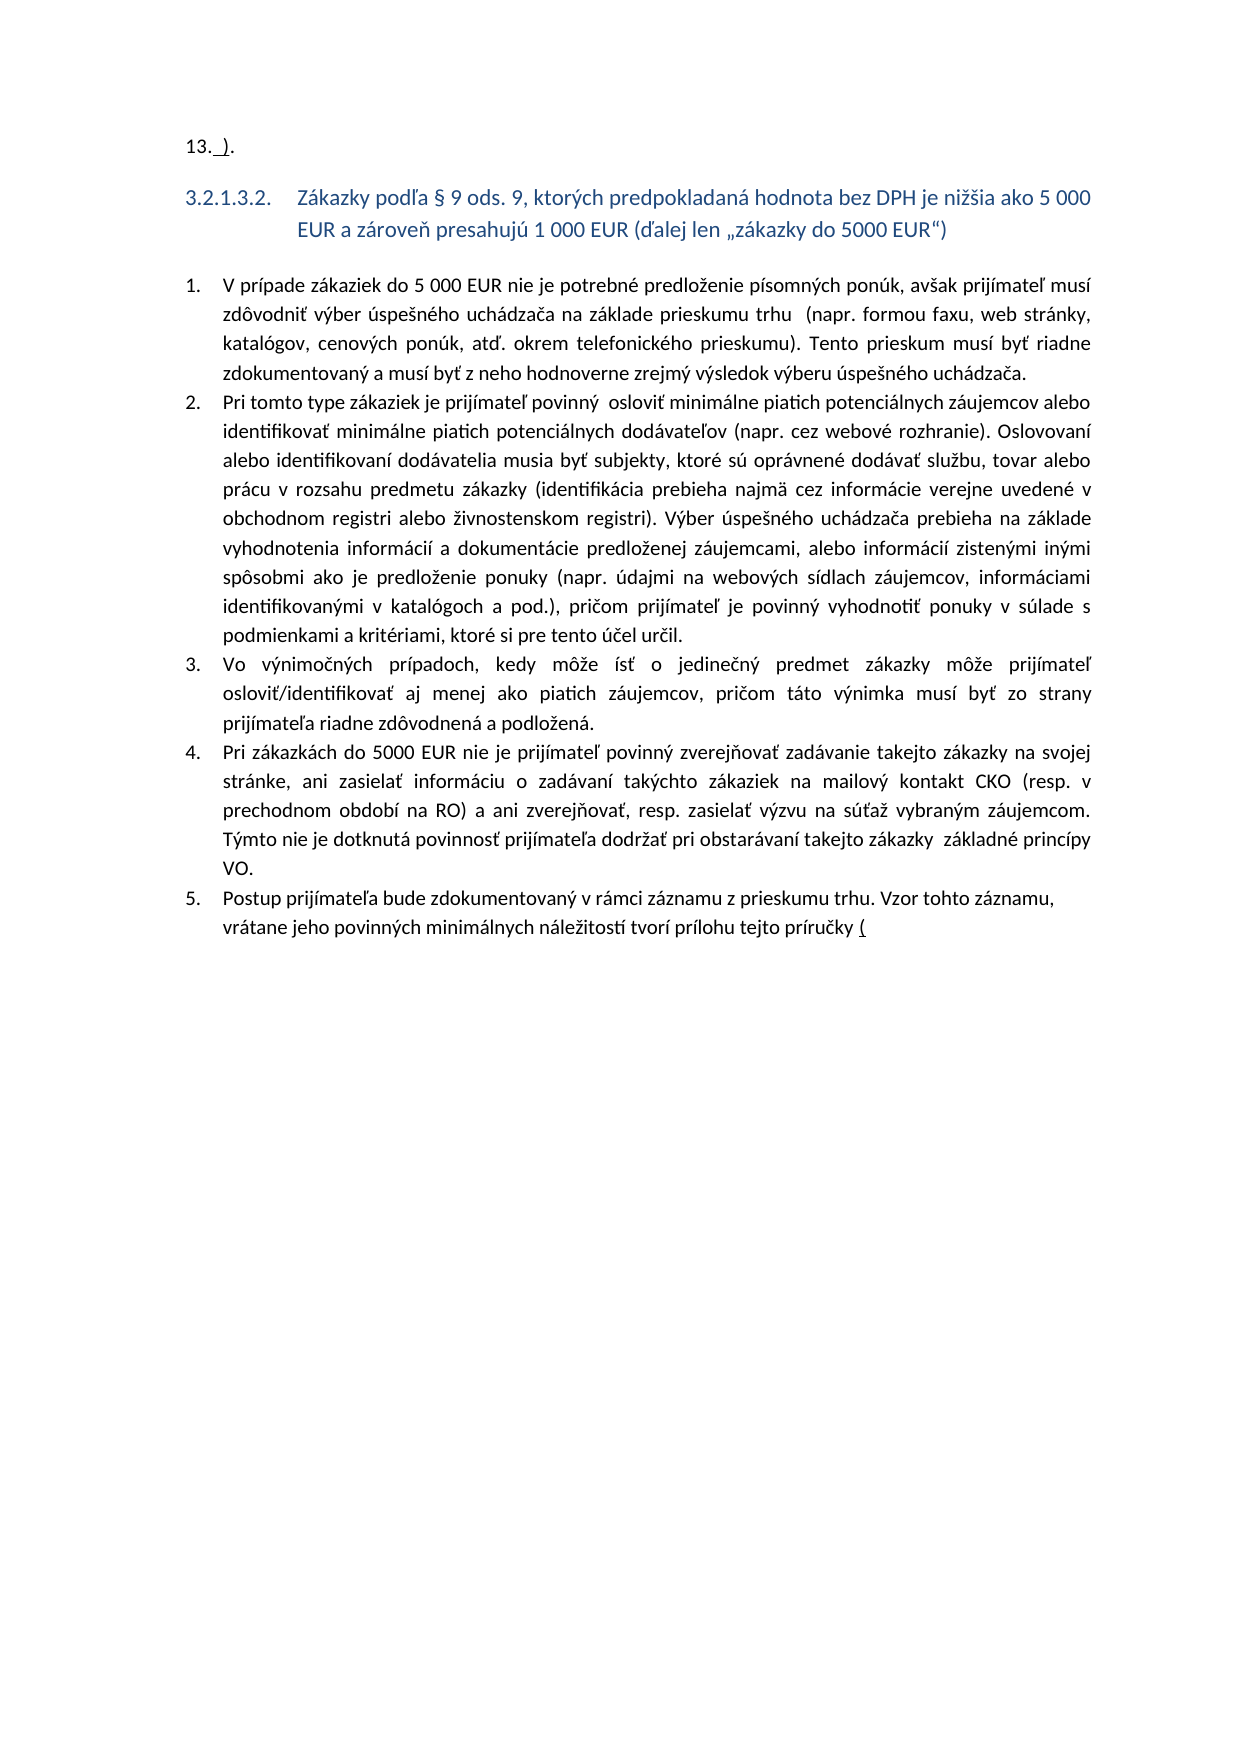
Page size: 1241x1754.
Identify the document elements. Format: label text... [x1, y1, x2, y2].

list Príloha č. 4 Záznam z prieskumu trhu). [185, 133, 1093, 158]
subtitle Zákazky podľa § 9 ods. 9, ktorých predpokladaná hodnota bez DPH je nižšia ako 5 000 EUR a zároveň presahujú 1 000 EUR (ďalej len „zákazky do 5000 EUR“) [185, 183, 1093, 243]
list Vo výnimočných prípadoch, kedy môže ísť o jedinečný predmet zákazky môže prijímateľ osloviť/identifikovať aj menej ako piatich záujemcov, pričom táto výnimka musí byť zo strany prijímateľa riadne zdôvodnená a podložená. [185, 651, 1093, 735]
list Postup prijímateľa bude zdokumentovaný v rámci záznamu z prieskumu trhu. Vzor tohto záznamu, vrátane jeho povinných minimálnych náležitostí tvorí prílohu tejto príručky ( [185, 885, 1093, 939]
list Pri zákazkách do 5000 EUR nie je prijímateľ povinný zverejňovať zadávanie takejto zákazky na svojej stránke, ani zasielať informáciu o zadávaní takýchto zákaziek na mailový kontakt CKO (resp. v prechodnom období na RO) a ani zverejňovať, resp. zasielať výzvu na súťaž vybraným záujemcom. Týmto nie je dotknutá povinnosť prijímateľa dodržať pri obstarávaní takejto zákazky základné princípy VO. [185, 739, 1093, 881]
list V prípade zákaziek do 5 000 EUR nie je potrebné predloženie písomných ponúk, avšak prijímateľ musí zdôvodniť výber úspešného uchádzača na základe prieskumu trhu (napr. formou faxu, web stránky, katalógov, cenových ponúk, atď. okrem telefonického prieskumu). Tento prieskum musí byť riadne zdokumentovaný a musí byť z neho hodnoverne zrejmý výsledok výberu úspešného uchádzača. [185, 272, 1093, 385]
list Pri tomto type zákaziek je prijímateľ povinný osloviť minimálne piatich potenciálnych záujemcov alebo identifikovať minimálne piatich potenciálnych dodávateľov (napr. cez webové rozhranie). Oslovovaní alebo identifikovaní dodávatelia musia byť subjekty, ktoré sú oprávnené dodávať službu, tovar alebo prácu v rozsahu predmetu zákazky (identifikácia prebieha najmä cez informácie verejne uvedené v obchodnom registri alebo živnostenskom registri). Výber úspešného uchádzača prebieha na základe vyhodnotenia informácií a dokumentácie predloženej záujemcami, alebo informácií zistenými inými spôsobmi ako je predloženie ponuky (napr. údajmi na webových sídlach záujemcov, informáciami identifikovanými v katalógoch a pod.), pričom prijímateľ je povinný vyhodnotiť ponuky v súlade s podmienkami a kritériami, ktoré si pre tento účel určil. [185, 389, 1093, 648]
